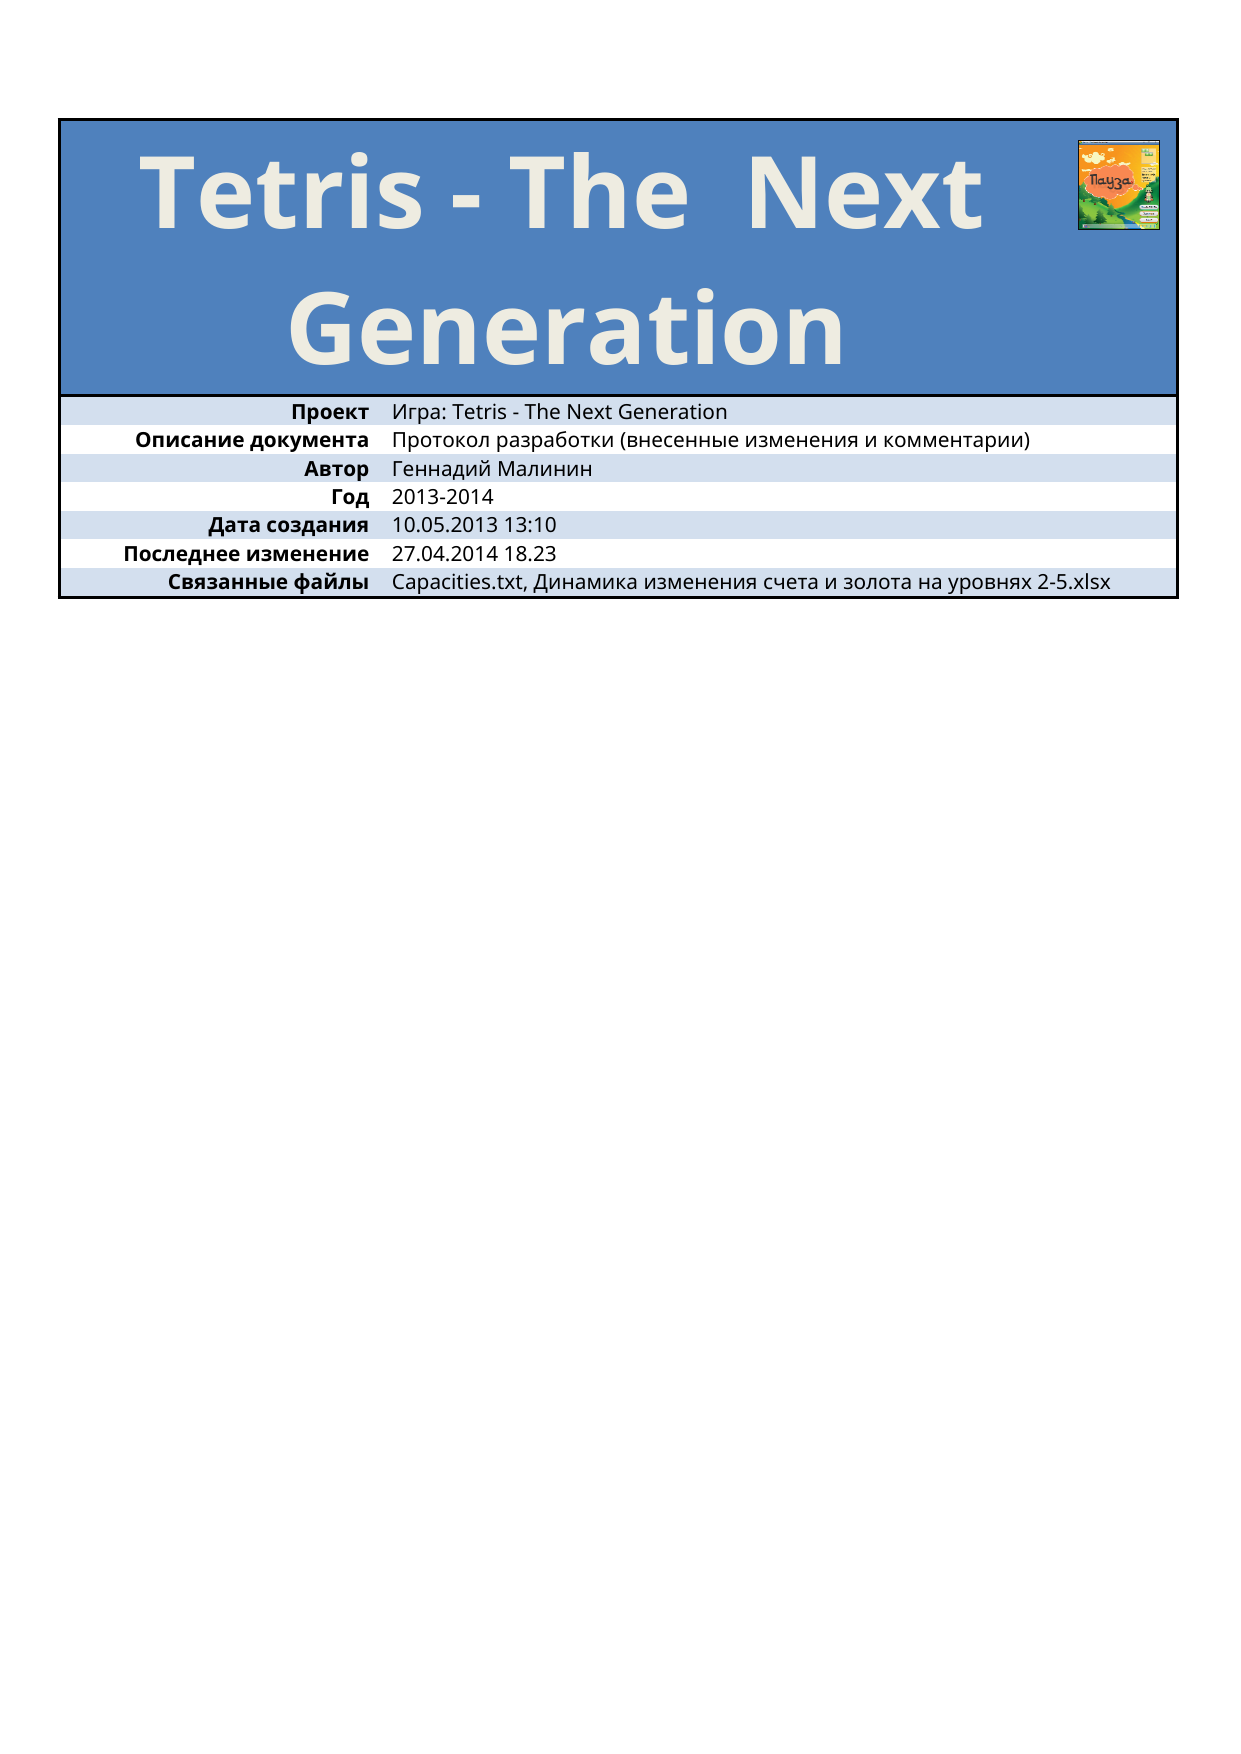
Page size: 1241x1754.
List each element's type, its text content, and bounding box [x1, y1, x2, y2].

table_cell 10.05.2013 13:10 [380, 511, 1176, 539]
table_cell Описание документа [61, 425, 380, 454]
table_cell Автор [61, 454, 380, 482]
table_cell Последнее изменение [61, 539, 380, 567]
table_cell Год [61, 482, 380, 511]
table_cell Игра: Tetris - The Next Generation [380, 397, 1176, 425]
table_cell Проект [61, 397, 380, 425]
table_cell Связанные файлы [61, 568, 380, 596]
table_cell Capacities.txt, Динамика изменения счета и золота на уровнях 2-5.xlsx [380, 568, 1176, 596]
picture [1079, 141, 1159, 229]
table_cell Протокол разработки (внесенные изменения и комментарии) [380, 425, 1176, 454]
table_cell Дата создания [61, 511, 380, 539]
table_cell 2013-2014 [380, 482, 1176, 511]
table_cell 27.04.2014 18.23 [380, 539, 1176, 567]
table_cell Геннадий Малинин [380, 454, 1176, 482]
table_header Tetris - The Next Generation [61, 121, 1176, 394]
